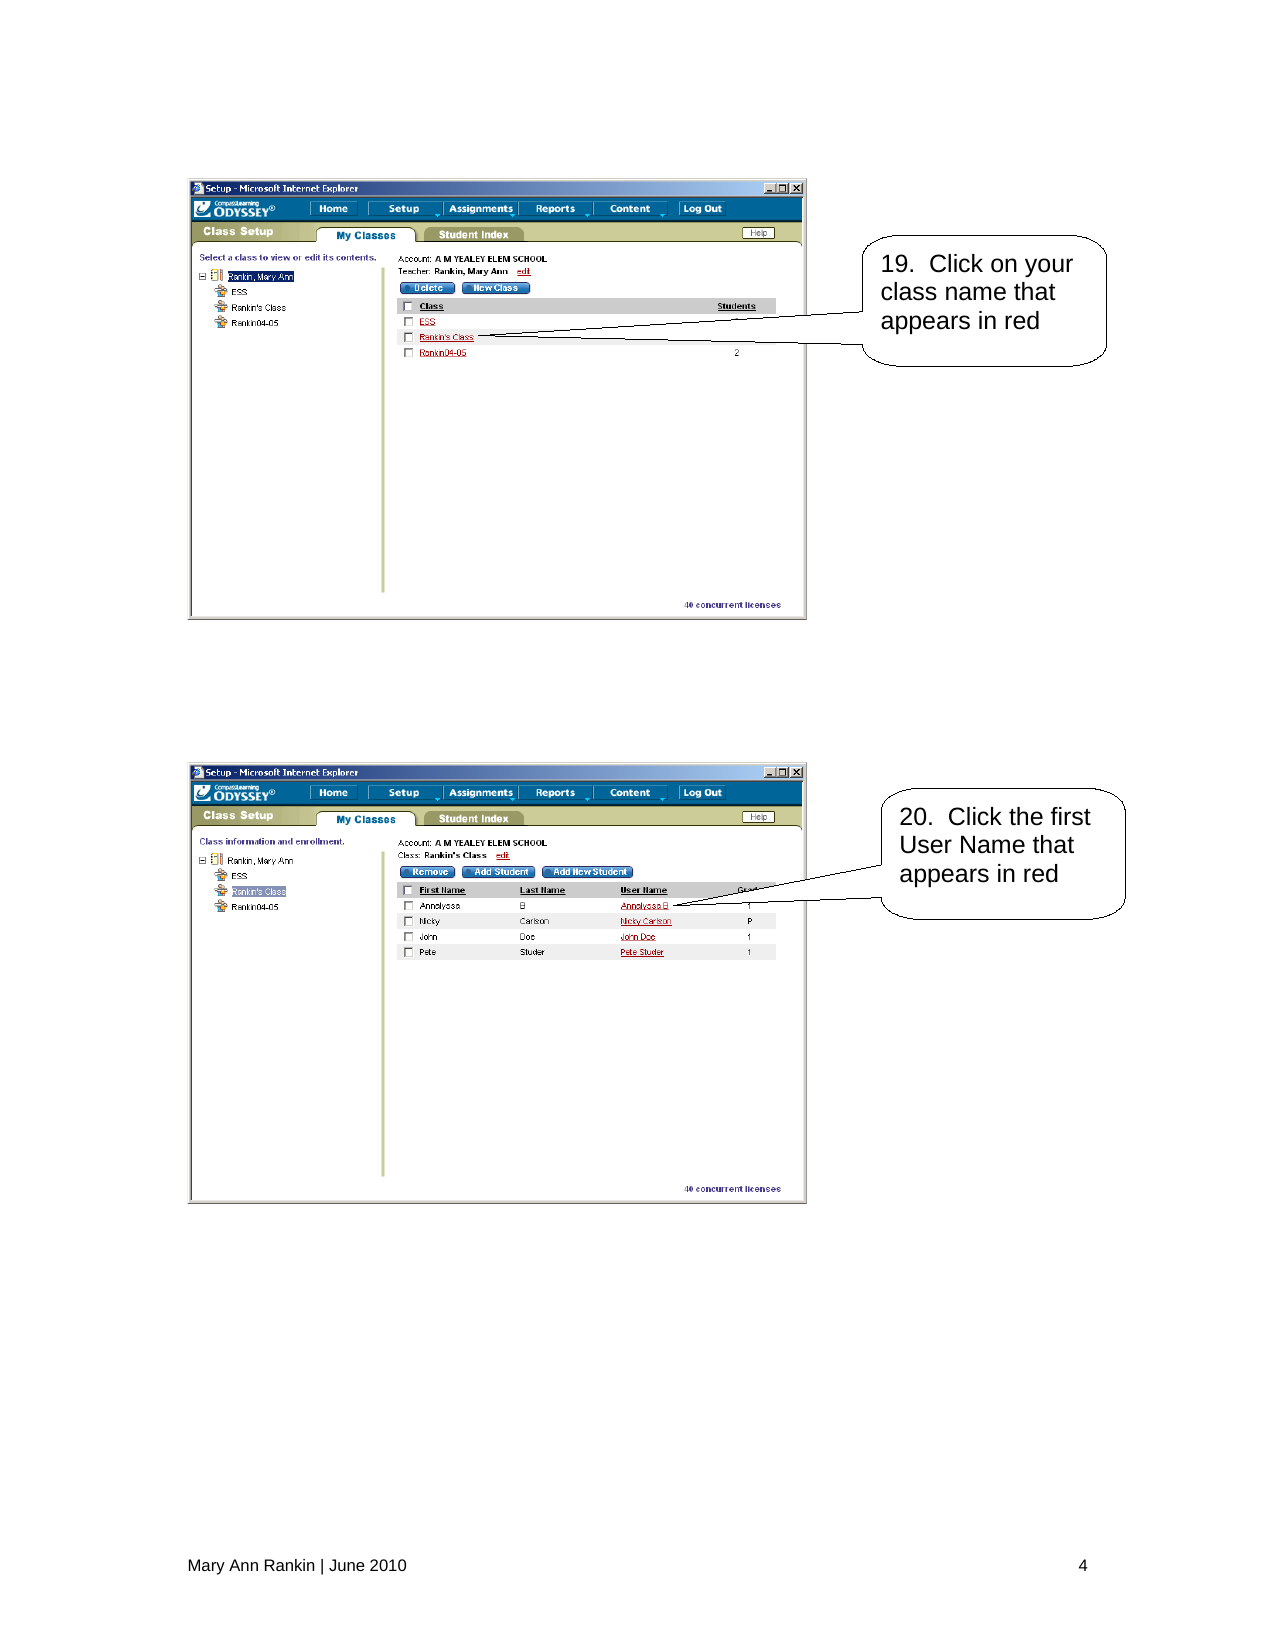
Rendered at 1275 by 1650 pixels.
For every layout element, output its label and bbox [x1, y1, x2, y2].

picture [187, 178, 807, 620]
picture [187, 762, 807, 1204]
